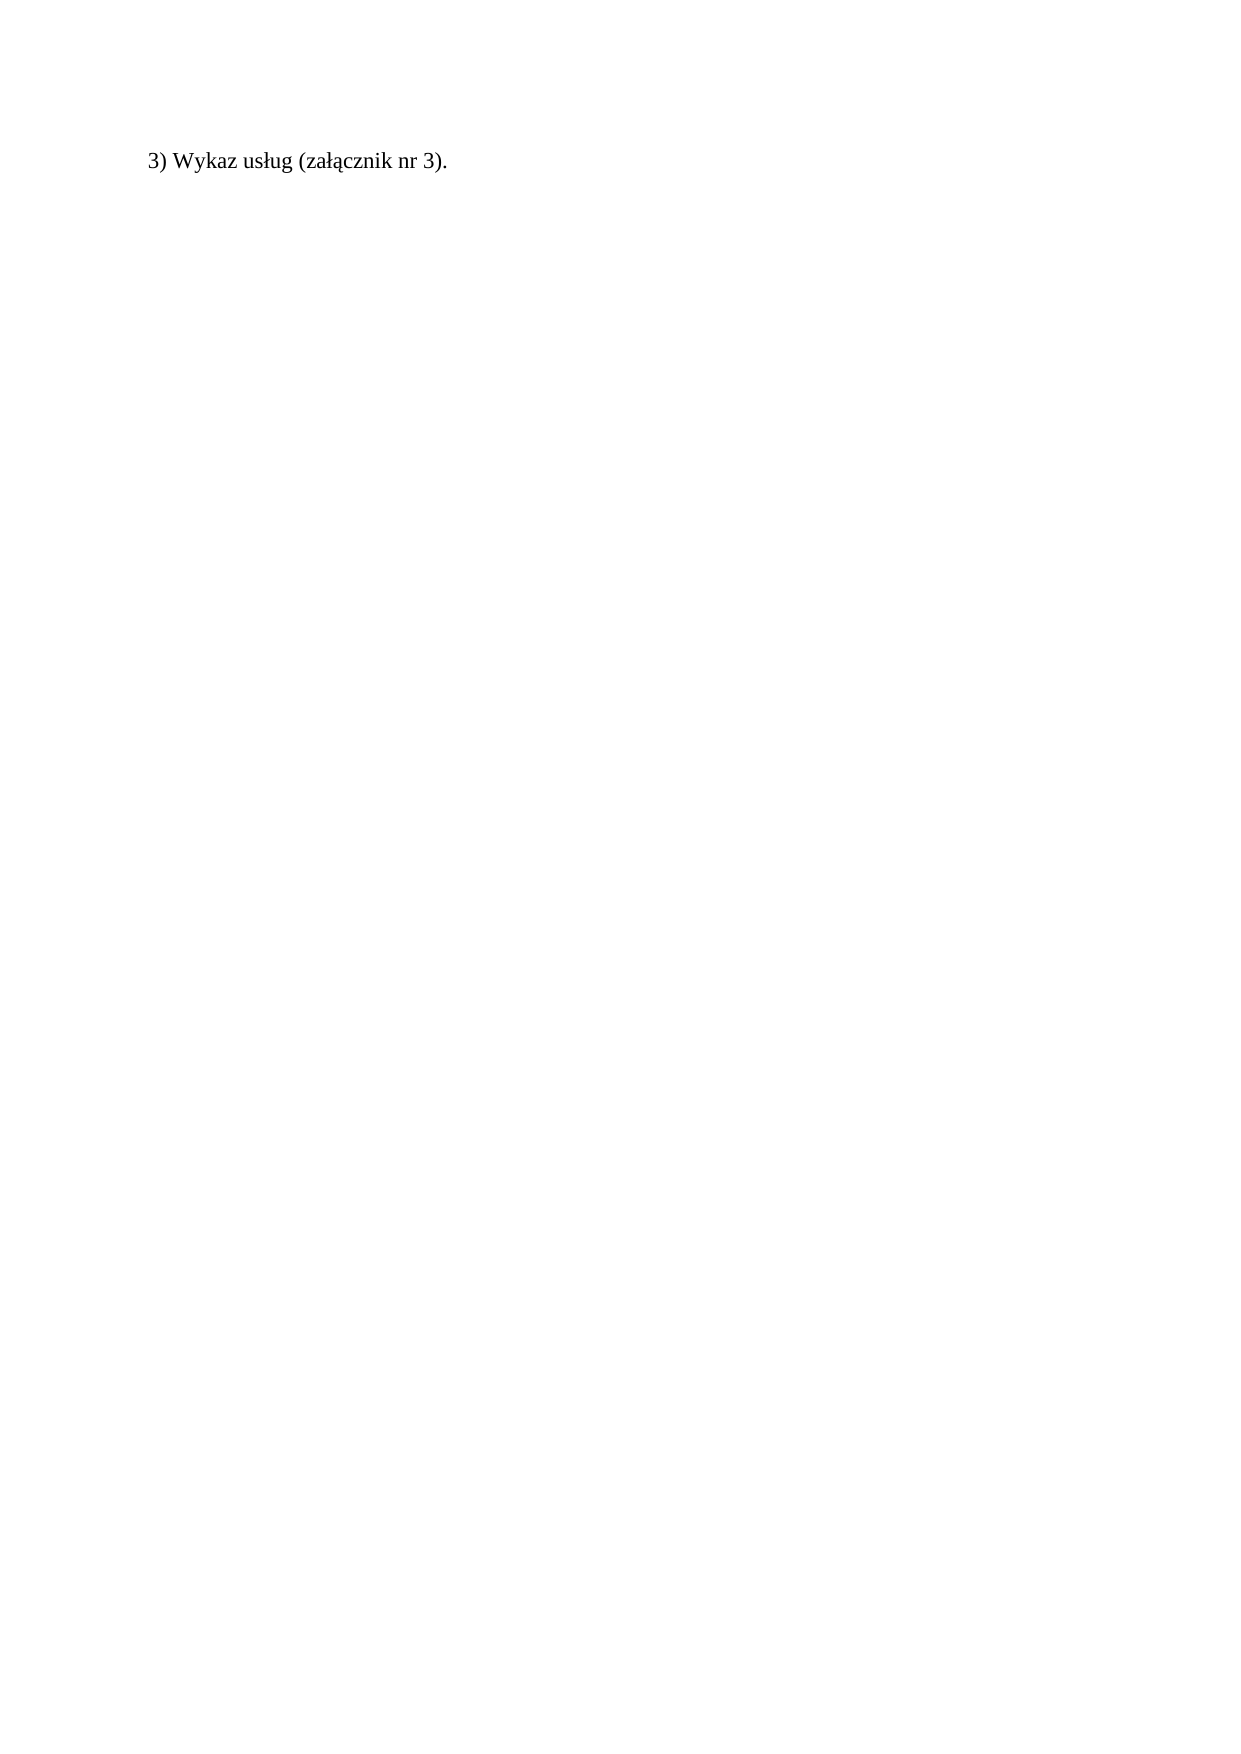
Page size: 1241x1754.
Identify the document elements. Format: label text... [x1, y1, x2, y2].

text 3) Wykaz usług (załącznik nr 3). [148, 148, 1093, 174]
